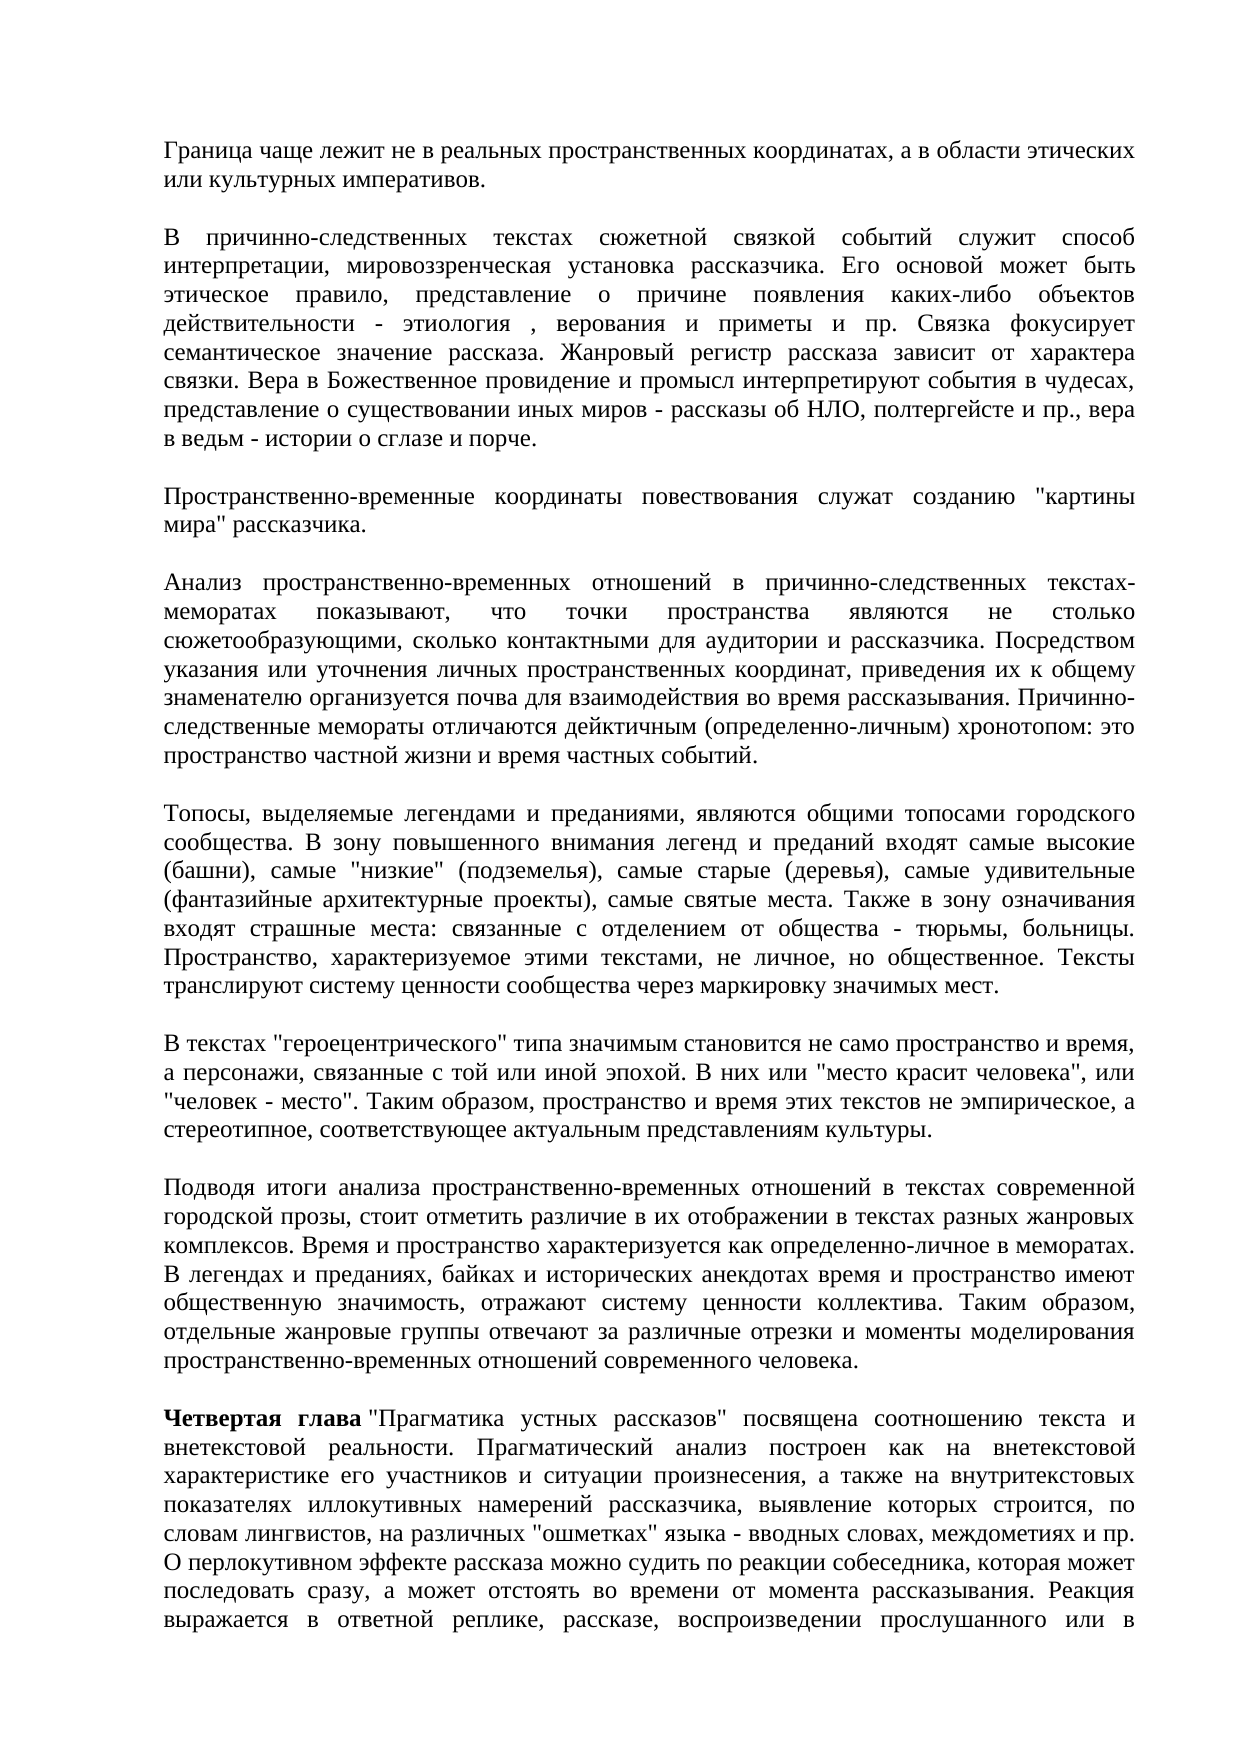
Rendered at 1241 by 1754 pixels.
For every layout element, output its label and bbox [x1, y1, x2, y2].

table_header [146, 89, 1159, 1650]
